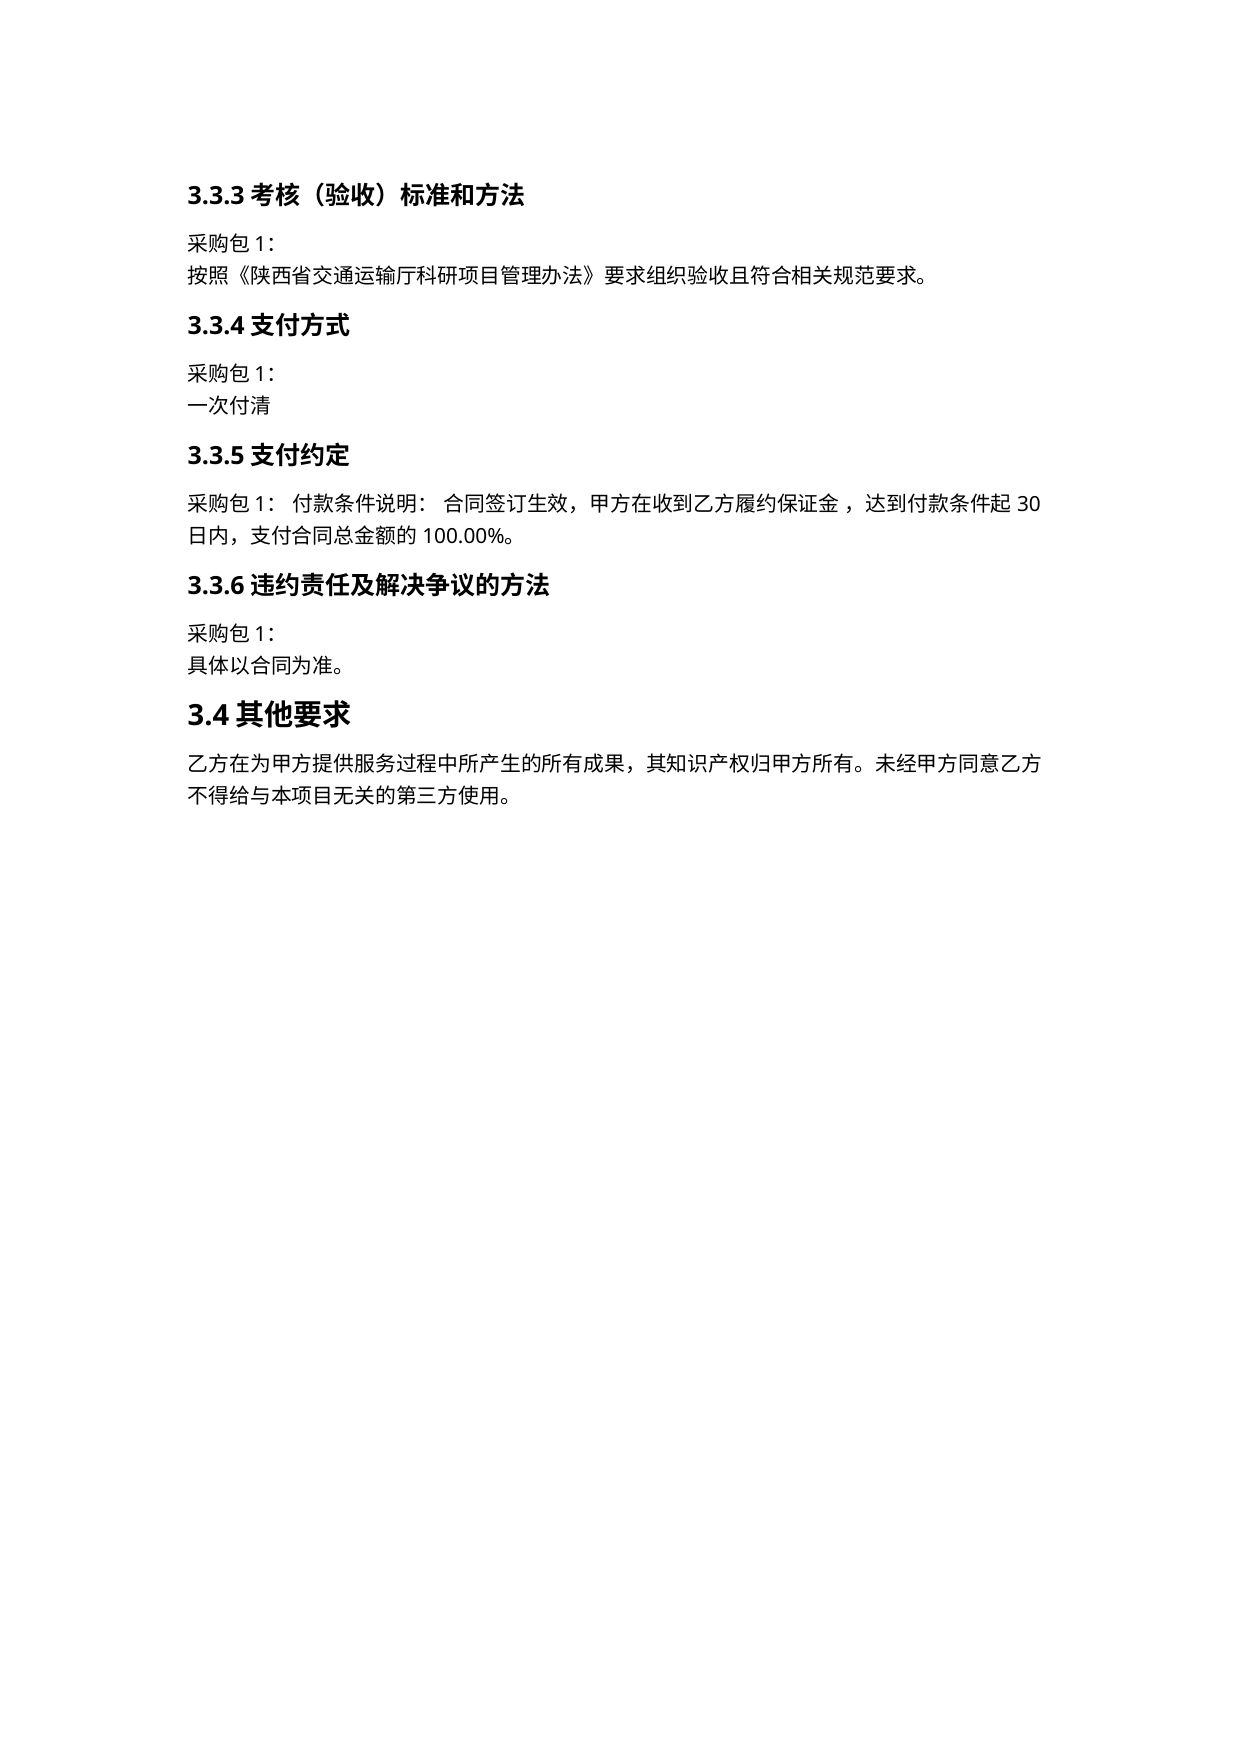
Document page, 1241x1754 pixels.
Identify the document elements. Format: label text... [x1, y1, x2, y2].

text 3.3.3考核（验收）标准和方法 [187, 162, 1053, 227]
text 3.3.6违约责任及解决争议的方法 [187, 552, 1053, 617]
text 采购包1： [187, 227, 1053, 259]
text 3.3.4支付方式 [187, 292, 1053, 357]
text 具体以合同为准。 [187, 649, 1053, 682]
text 3.3.5支付约定 [187, 422, 1053, 487]
text 3.4其他要求 [187, 682, 1053, 747]
text 按照《陕西省交通运输厅科研项目管理办法》要求组织验收且符合相关规范要求。 [187, 259, 1053, 292]
text 采购包1： [187, 357, 1053, 389]
text 采购包1： 付款条件说明： 合同签订生效，甲方在收到乙方履约保证金 ，达到付款条件起 30 日内，支付合同总金额的 100.00%。 [187, 487, 1053, 552]
text 一次付清 [187, 389, 1053, 422]
text 采购包1： [187, 617, 1053, 649]
text 乙方在为甲方提供服务过程中所产生的所有成果，其知识产权归甲方所有。未经甲方同意乙方不得给与本项目无关的第三方使用。 [187, 747, 1053, 812]
